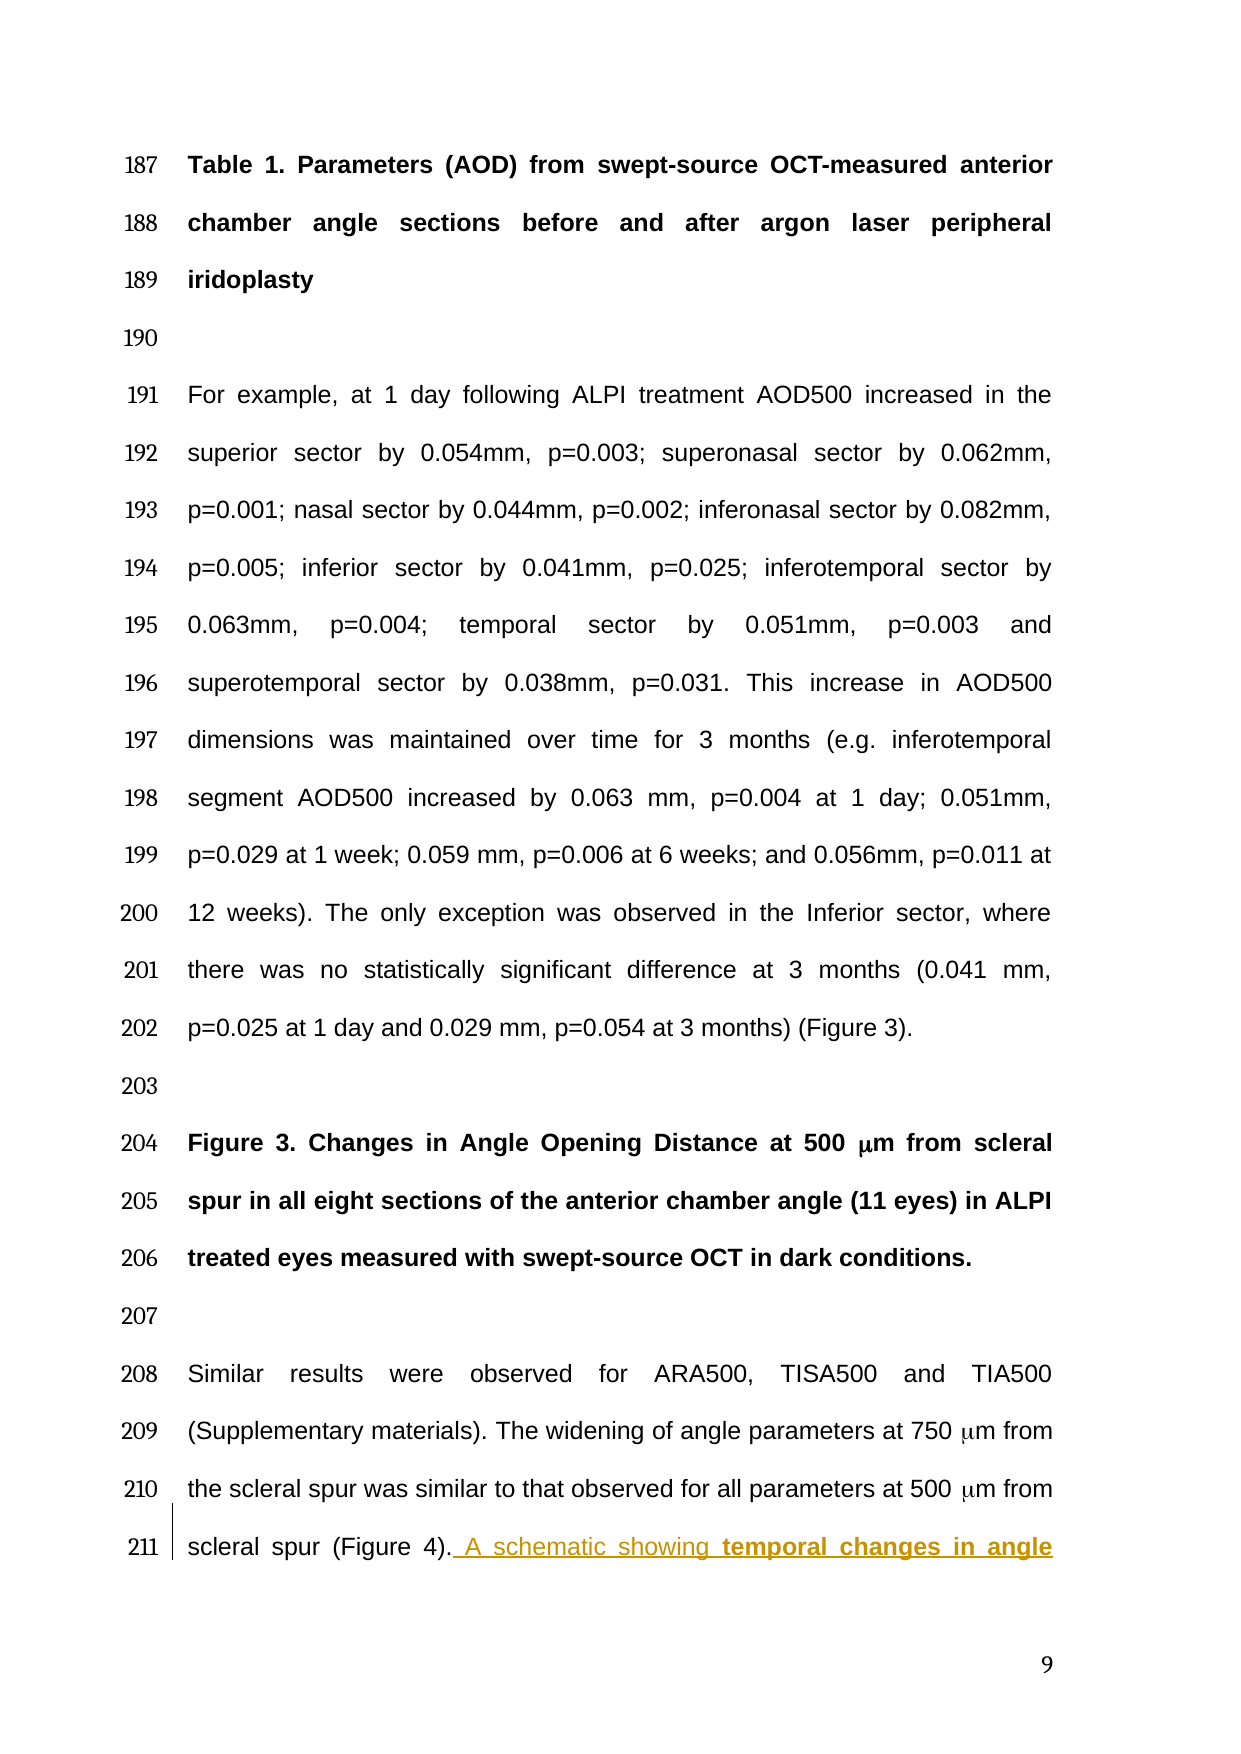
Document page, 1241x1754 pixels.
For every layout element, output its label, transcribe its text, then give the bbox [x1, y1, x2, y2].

text Table 1. Parameters (AOD) from swept-source OCT-measured anterior chamber angle sections before and after argon laser peripheral iridoplasty [187, 150, 1053, 294]
text Figure 3. Changes in Angle Opening Distance at 500 m from scleral spur in all eight sections of the anterior chamber angle (11 eyes) in ALPI treated eyes measured with swept-source OCT in dark conditions. [187, 1128, 1053, 1272]
text For example, at 1 day following ALPI treatment AOD500 increased in the superior sector by 0.054mm, p=0.003; superonasal sector by 0.062mm, p=0.001; nasal sector by 0.044mm, p=0.002; inferonasal sector by 0.082mm, p=0.005; inferior sector by 0.041mm, p=0.025; inferotemporal sector by 0.063mm, p=0.004; temporal sector by 0.051mm, p=0.003 and superotemporal sector by 0.038mm, p=0.031. This increase in AOD500 dimensions was maintained over time for 3 months (e.g. inferotemporal segment AOD500 increased by 0.063 mm, p=0.004 at 1 day; 0.051mm, p=0.029 at 1 week; 0.059 mm, p=0.006 at 6 weeks; and 0.056mm, p=0.011 at 12 weeks). The only exception was observed in the Inferior sector, where there was no statistically significant difference at 3 months (0.041 mm, p=0.025 at 1 day and 0.029 mm, p=0.054 at 3 months) (Figure 3). [187, 380, 1053, 1042]
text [187, 1359, 1053, 1560]
